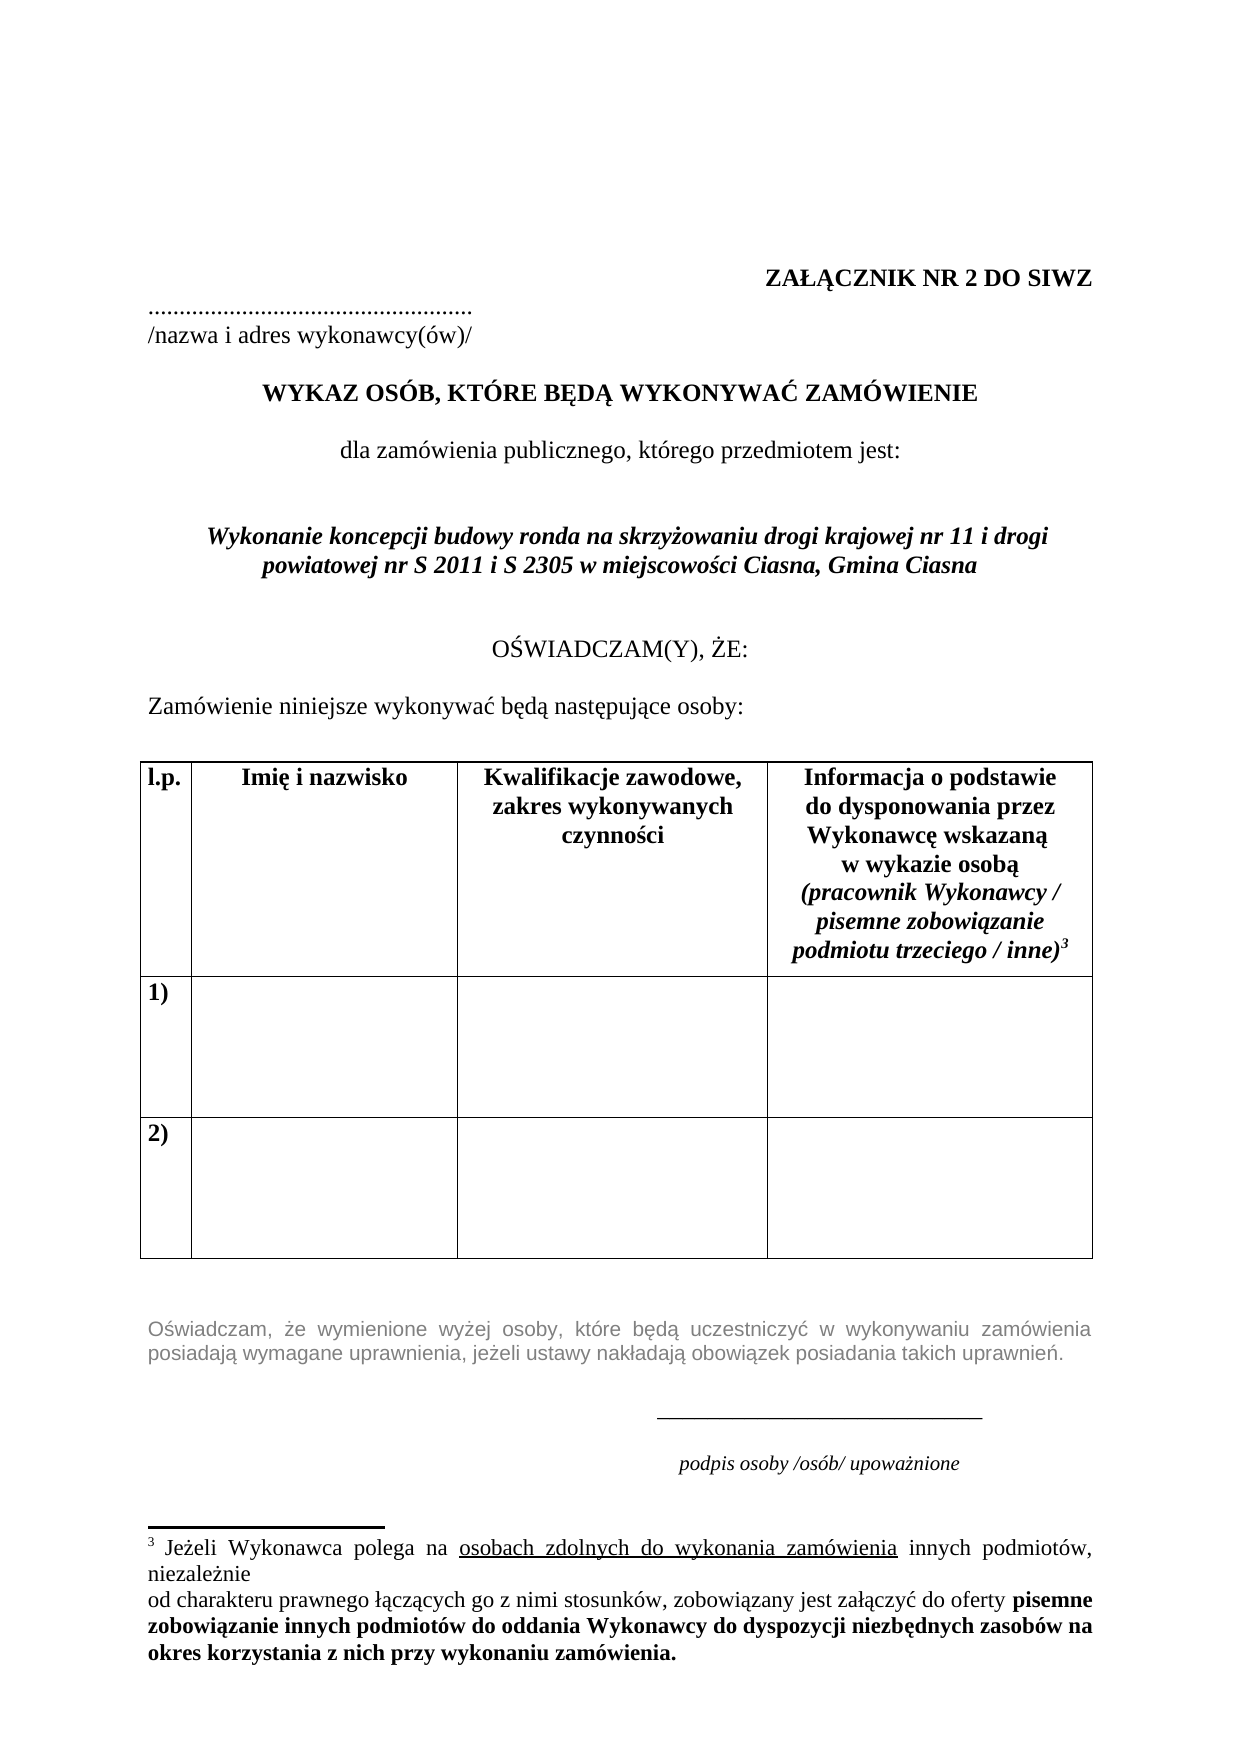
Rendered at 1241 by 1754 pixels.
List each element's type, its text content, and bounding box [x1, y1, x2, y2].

table_cell [458, 1118, 767, 1258]
text ZAŁĄCZNIK NR 2 DO SIWZ [148, 263, 1093, 291]
table_cell [141, 977, 191, 1117]
text Zamówienie niniejsze wykonywać będą następujące osoby: [148, 691, 1093, 720]
table_header Imię i nazwisko [192, 763, 457, 976]
text WYKAZ OSÓB, KTÓRE BĘDĄ WYKONYWAĆ ZAMÓWIENIE [148, 378, 1093, 406]
table_header l.p. [141, 763, 191, 976]
table_cell [141, 1118, 191, 1258]
text .................................................... [148, 291, 1093, 320]
table_header Informacja o podstawie do dysponowania przez Wykonawcę wskazaną w wykazie osobą (pracownik Wykonawcy / pisemne zobowiązanie podmiotu trzeciego / inne) [768, 763, 1092, 976]
text Oświadczam, że wymienione wyżej osoby, które będą uczestniczyć w wykonywaniu zamówienia posiadają wymagane uprawnienia, jeżeli ustawy nakładają obowiązek posiadania takich uprawnień. [148, 1317, 1093, 1364]
text __________________________ [546, 1393, 1093, 1422]
text podpis osoby /osób/ upoważnione [546, 1451, 1093, 1475]
list OŚWIADCZAM(Y), ŻE: [148, 634, 1093, 663]
text dla zamówienia publicznego, którego przedmiotem jest: [148, 435, 1093, 464]
table_cell [192, 977, 457, 1117]
table_header Kwalifikacje zawodowe, zakres wykonywanych czynności [458, 763, 767, 976]
table_cell [768, 977, 1092, 1117]
table_cell [458, 977, 767, 1117]
table_cell [768, 1118, 1092, 1258]
text /nazwa i adres wykonawcy(ów)/ [148, 320, 1093, 349]
text Wykonanie koncepcji budowy ronda na skrzyżowaniu drogi krajowej nr 11 i drogi powiatowej nr S 2011 i S 2305 w miejscowości Ciasna, Gmina Ciasna [148, 521, 1093, 579]
table_cell [192, 1118, 457, 1258]
